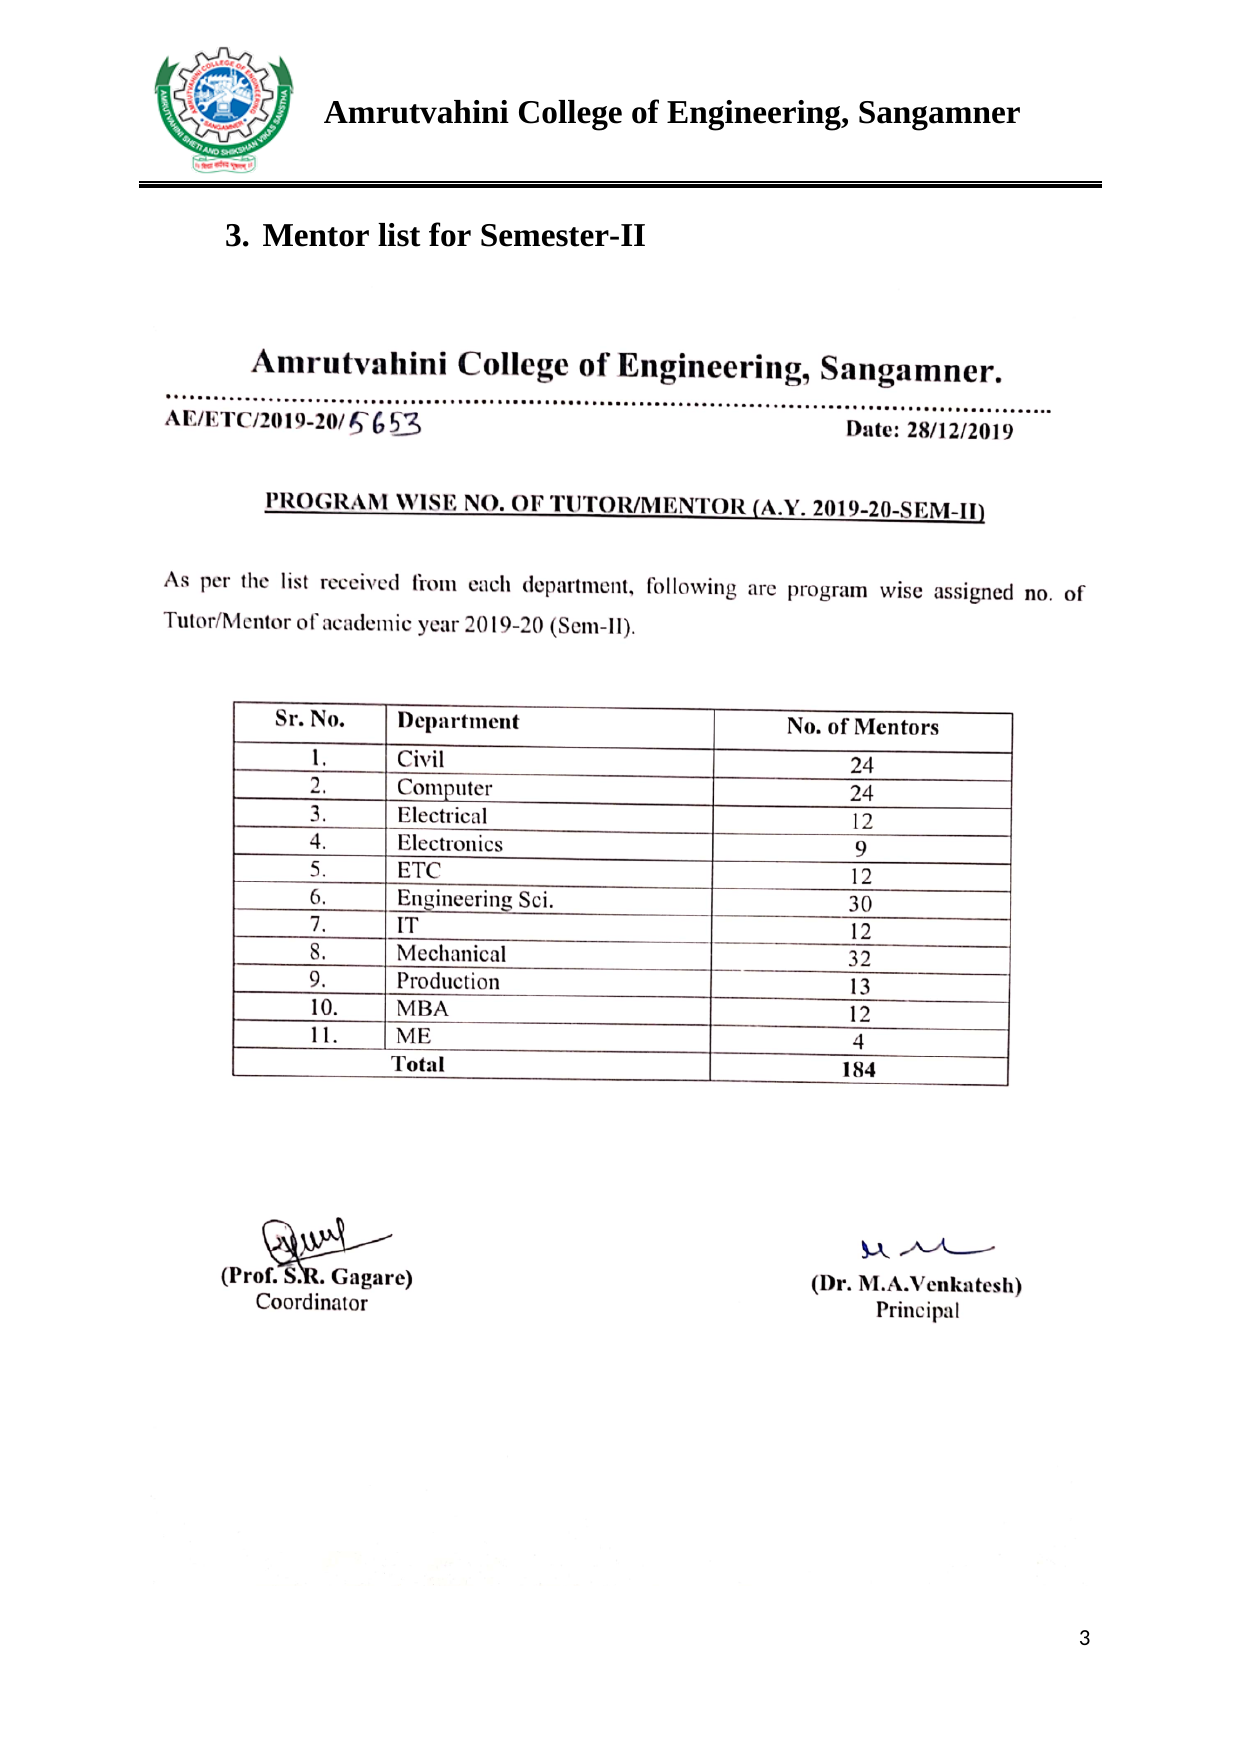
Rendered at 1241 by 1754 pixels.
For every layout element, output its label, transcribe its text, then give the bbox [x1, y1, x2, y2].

picture [150, 41, 300, 177]
picture [150, 285, 1091, 1586]
list Mentor list for Semester-II [225, 216, 1034, 254]
